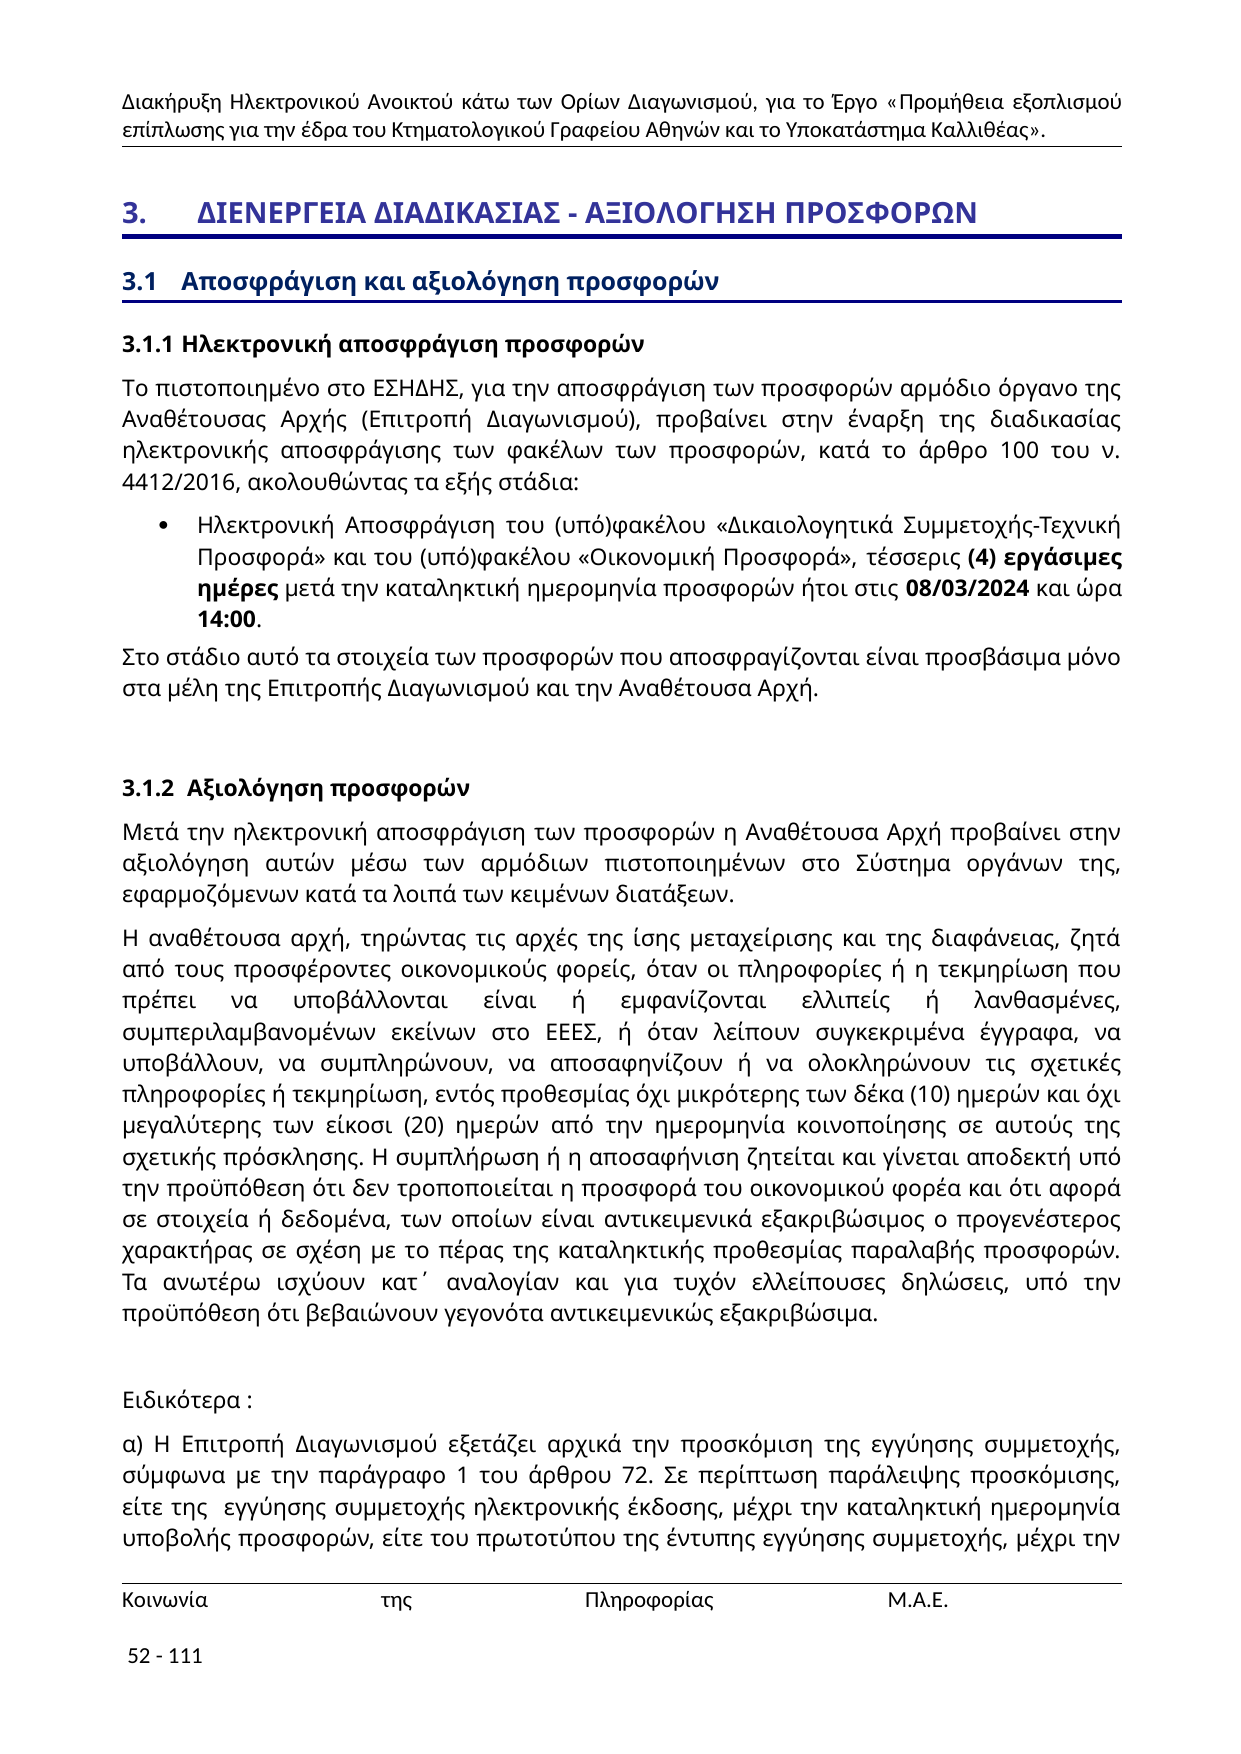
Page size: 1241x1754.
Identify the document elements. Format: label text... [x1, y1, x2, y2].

list Ηλεκτρονική Αποσφράγιση του (υπό)φακέλου «Δικαιολογητικά Συμμετοχής-Τεχνική Προσφορά» και του (υπό)φακέλου «Οικονομική Προσφορά», τέσσερις (4) εργάσιμες ημέρες μετά την καταληκτική ημερομηνία προσφορών ήτοι στις 08/03/2024 και ώρα 14:00. [159, 509, 1122, 634]
text Το πιστοποιημένο στο ΕΣΗΔΗΣ, για την αποσφράγιση των προσφορών αρμόδιο όργανο της Αναθέτουσας Αρχής (Επιτροπή Διαγωνισμού), προβαίνει στην έναρξη της διαδικασίας ηλεκτρονικής αποσφράγισης των φακέλων των προσφορών, κατά το άρθρο 100 του ν. 4412/2016, ακολουθώντας τα εξής στάδια: [122, 372, 1122, 497]
subtitle 3.1.1 Ηλεκτρονική αποσφράγιση προσφορών [122, 328, 1122, 359]
subtitle 3. ΔΙΕΝΕΡΓΕΙΑ ΔΙΑΔΙΚΑΣΙΑΣ - ΑΞΙΟΛΟΓΗΣΗ ΠΡΟΣΦΟΡΩΝ [122, 192, 1122, 234]
text Στο στάδιο αυτό τα στοιχεία των προσφορών που αποσφραγίζονται είναι προσβάσιμα μόνο στα μέλη της Επιτροπής Διαγωνισμού και την Αναθέτουσα Αρχή. [122, 641, 1122, 703]
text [122, 1428, 1122, 1553]
subtitle 3.1.2 Αξιολόγηση προσφορών [122, 772, 1122, 803]
text Ειδικότερα : [122, 1384, 1122, 1416]
subtitle 3.1 Αποσφράγιση και αξιολόγηση προσφορών [122, 264, 1122, 300]
text Μετά την ηλεκτρονική αποσφράγιση των προσφορών η Αναθέτουσα Αρχή προβαίνει στην αξιολόγηση αυτών μέσω των αρμόδιων πιστοποιημένων στο Σύστημα οργάνων της, εφαρμοζόμενων κατά τα λοιπά των κειμένων διατάξεων. [122, 816, 1122, 909]
text Η αναθέτουσα αρχή, τηρώντας τις αρχές της ίσης μεταχείρισης και της διαφάνειας, ζητά από τους προσφέροντες οικονομικούς φορείς, όταν οι πληροφορίες ή η τεκμηρίωση που πρέπει να υποβάλλονται είναι ή εμφανίζονται ελλιπείς ή λανθασμένες, συμπεριλαμβανομένων εκείνων στο ΕΕΕΣ, ή όταν λείπουν συγκεκριμένα έγγραφα, να υποβάλλουν, να συμπληρώνουν, να αποσαφηνίζουν ή να ολοκληρώνουν τις σχετικές πληροφορίες ή τεκμηρίωση, εντός προθεσμίας όχι μικρότερης των δέκα (10) ημερών και όχι μεγαλύτερης των είκοσι (20) ημερών από την ημερομηνία κοινοποίησης σε αυτούς της σχετικής πρόσκλησης. Η συμπλήρωση ή η αποσαφήνιση ζητείται και γίνεται αποδεκτή υπό την προϋπόθεση ότι δεν τροποποιείται η προσφορά του οικονομικού φορέα και ότι αφορά σε στοιχεία ή δεδομένα, των οποίων είναι αντικειμενικά εξακριβώσιμος ο προγενέστερος χαρακτήρας σε σχέση με το πέρας της καταληκτικής προθεσμίας παραλαβής προσφορών. Τα ανωτέρω ισχύουν κατ΄ αναλογίαν και για τυχόν ελλείπουσες δηλώσεις, υπό την προϋπόθεση ότι βεβαιώνουν γεγονότα αντικειμενικώς εξακριβώσιμα. [122, 922, 1122, 1328]
